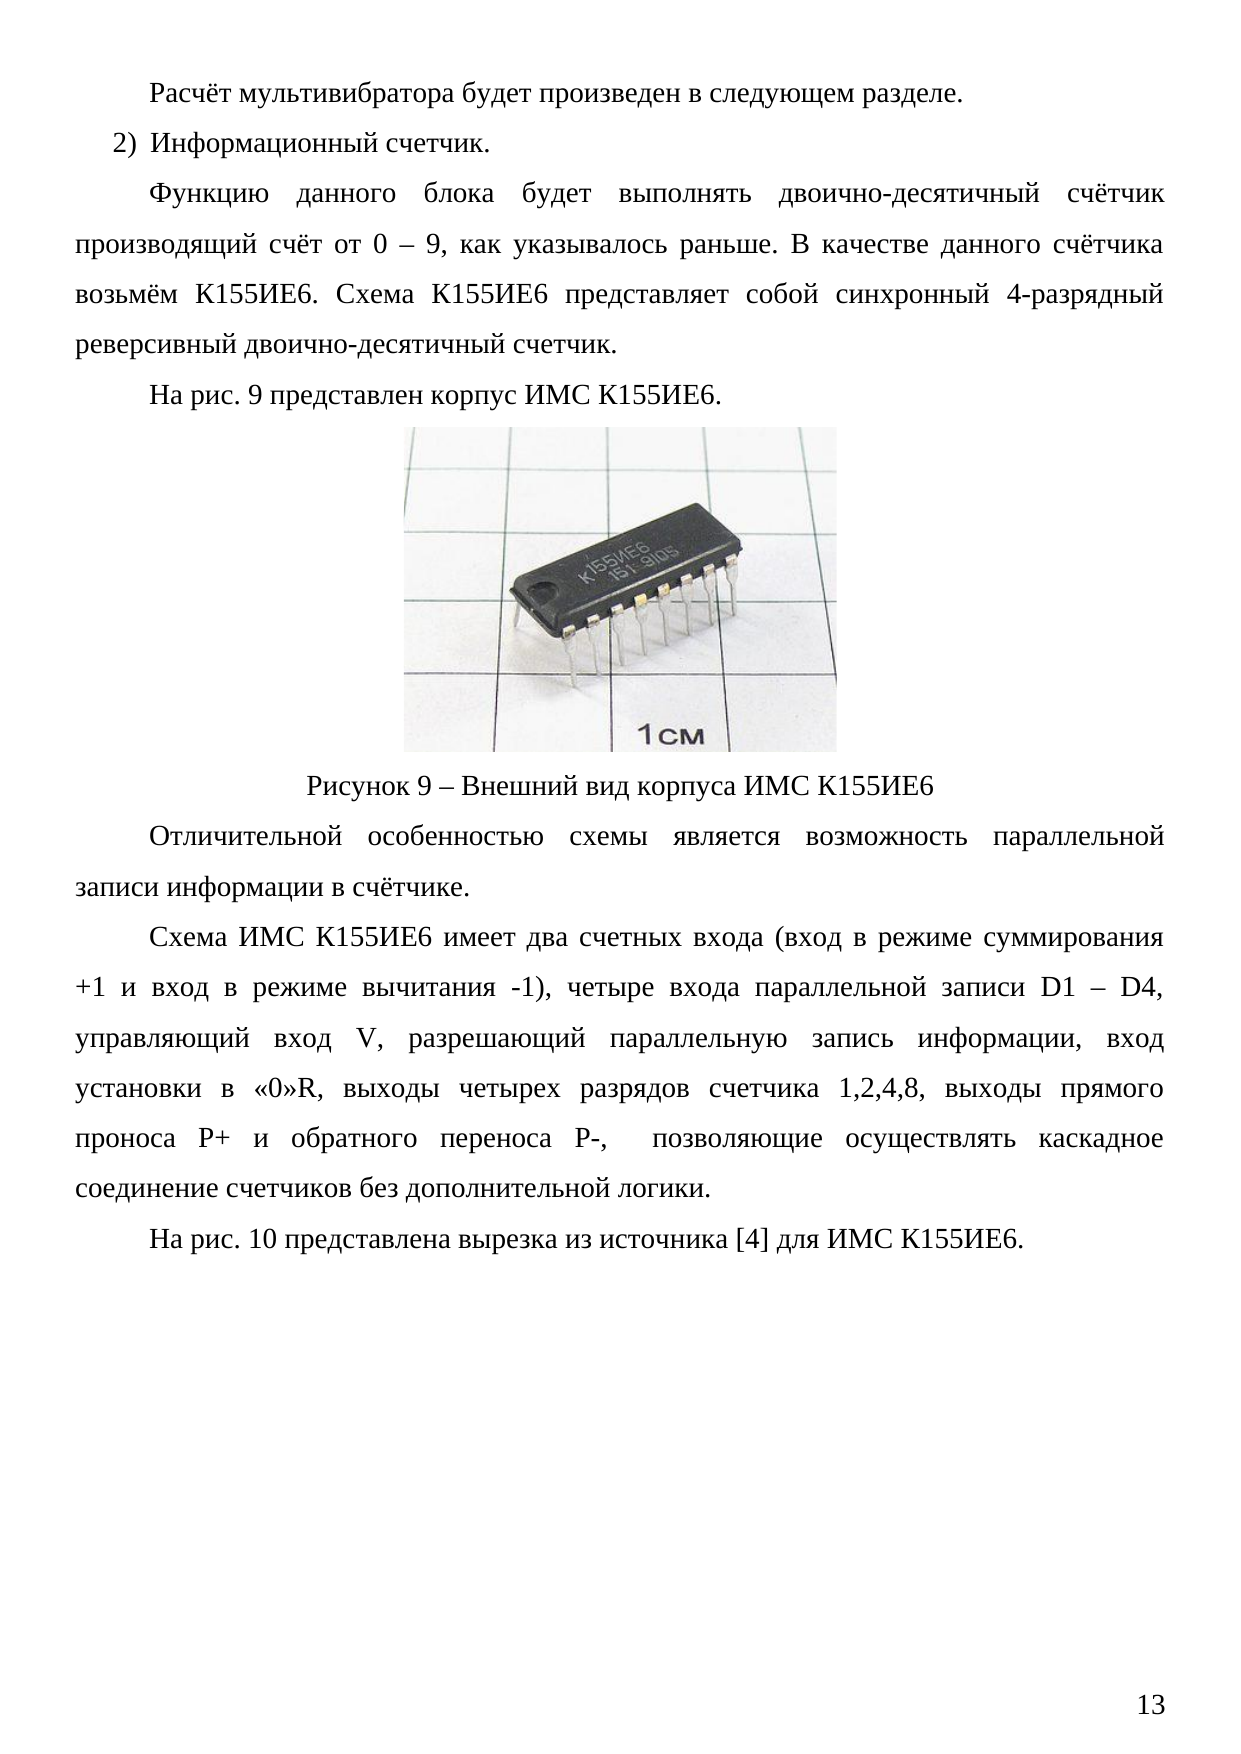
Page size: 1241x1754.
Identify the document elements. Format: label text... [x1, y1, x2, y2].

text Расчёт мультивибратора будет произведен в следующем разделе. [75, 75, 1165, 108]
picture [403, 427, 837, 752]
text Отличительной особенностью схемы является возможность параллельной записи информации в счётчике. [75, 818, 1165, 902]
text Рисунок 9 – Внешний вид корпуса ИМС К155ИЕ6 [75, 768, 1165, 802]
text На рис. 10 представлена вырезка из источника [4] для ИМС К155ИЕ6. [75, 1221, 1165, 1254]
text Функцию данного блока будет выполнять двоично-десятичный счётчик производящий счёт от 0 – 9, как указывалось раньше. В качестве данного счётчика возьмём К155ИЕ6. Схема К155ИЕ6 представляет собой синхронный 4-разрядный реверсивный двоично-десятичный счетчик. [75, 176, 1165, 360]
text Схема ИМС К155ИЕ6 имеет два счетных входа (вход в режиме суммирования +1 и вход в режиме вычитания -1), четыре входа параллельной записи D1 – D4, управляющий вход V, разрешающий параллельную запись информации, вход установки в «0»R, выходы четырех разрядов счетчика 1,2,4,8, выходы прямого проноса P+ и обратного переноса P-, позволяющие осуществлять каскадное соединение счетчиков без дополнительной логики. [75, 919, 1165, 1204]
list Информационный счетчик. [112, 125, 1165, 159]
text На рис. 9 представлен корпус ИМС К155ИЕ6. [75, 377, 1165, 410]
